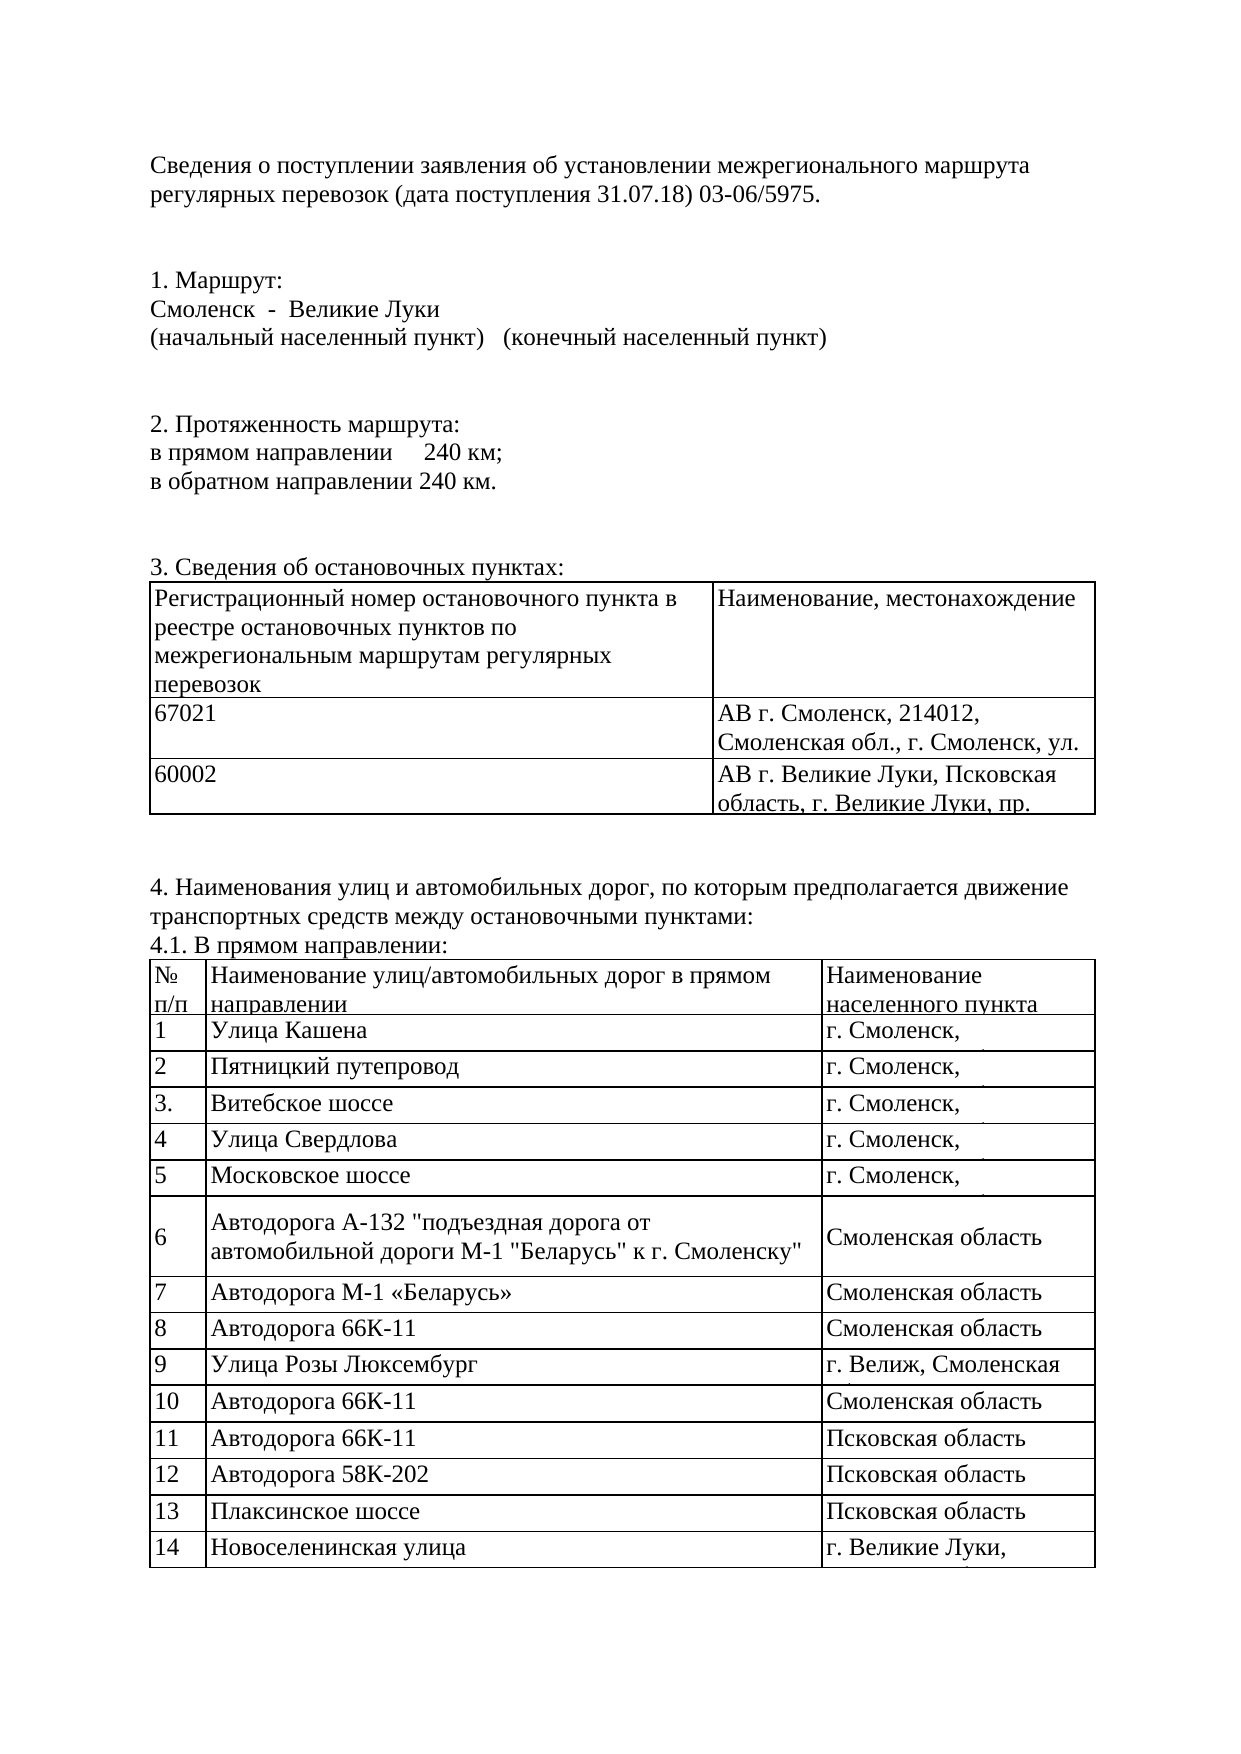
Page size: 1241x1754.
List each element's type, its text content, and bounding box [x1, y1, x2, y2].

text 4.1. В прямом направлении: [150, 930, 1090, 958]
table_cell 5 [151, 1161, 205, 1195]
table_header Наименование, местонахождение [714, 583, 1094, 697]
table_cell Витебское шоссе [207, 1088, 821, 1123]
table_header Наименование улиц/автомобильных дорог в прямом направлении [207, 960, 821, 1013]
table_cell 12 [151, 1459, 205, 1494]
table_cell Улица Розы Люксембург [207, 1350, 821, 1384]
table_cell Псковская область [823, 1423, 1094, 1457]
table_cell Смоленская область [823, 1386, 1094, 1421]
table_cell Автодорога 66К-11 [207, 1386, 821, 1421]
text 4. Наименования улиц и автомобильных дорог, по которым предполагается движение транспортных средств между остановочными пунктами: [150, 872, 1090, 930]
table_cell 8 [151, 1313, 205, 1348]
table_cell Новоселенинская улица [207, 1532, 821, 1567]
table_cell Улица Кашена [207, 1015, 821, 1050]
table_cell Улица Свердлова [207, 1124, 821, 1159]
table_cell г. Велиж, Смоленская область [823, 1350, 1094, 1384]
table_cell Пятницкий путепровод [207, 1052, 821, 1086]
table_cell 9 [151, 1350, 205, 1384]
table_cell 13 [151, 1496, 205, 1531]
table_cell Псковская область [823, 1459, 1094, 1494]
table_cell 6 [151, 1197, 205, 1276]
table_cell Псковская область [823, 1496, 1094, 1531]
table_cell 2 [151, 1052, 205, 1086]
text 3. Сведения об остановочных пунктах: [150, 552, 1090, 581]
table_cell 11 [151, 1423, 205, 1457]
table_cell 3. [151, 1088, 205, 1123]
table_cell 1 [151, 1015, 205, 1050]
table_header Наименование населенного пункта [823, 960, 1094, 1013]
table_cell 14 [151, 1532, 205, 1567]
text Сведения о поступлении заявления об установлении межрегионального маршрута регулярных перевозок (дата поступления 31.07.18) 03-06/5975. [150, 150, 1090, 207]
table_cell Автодорога А-132 "подъездная дорога от автомобильной дороги М-1 "Беларусь" к г. Смоленску" [207, 1197, 821, 1276]
table_cell Смоленская область [823, 1197, 1094, 1276]
table_cell Смоленская область [823, 1277, 1094, 1312]
table_cell Московское шоссе [207, 1161, 821, 1195]
table_cell г. Смоленск, Смоленская область [823, 1088, 1094, 1123]
text Смоленск - Великие Луки [150, 294, 1090, 322]
text в прямом направлении 240 км; [150, 437, 1090, 466]
table_cell Автодорога 66К-11 [207, 1423, 821, 1457]
text 1. Маршрут: [150, 265, 1090, 294]
table_cell Автодорога 66К-11 [207, 1313, 821, 1348]
table_cell г. Смоленск, Смоленская область [823, 1124, 1094, 1159]
table_cell Плаксинское шоссе [207, 1496, 821, 1531]
table_cell Автодорога 58К-202 [207, 1459, 821, 1494]
text (начальный населенный пункт) (конечный населенный пункт) [150, 322, 1090, 351]
table_cell Автодорога М-1 «Беларусь» [207, 1277, 821, 1312]
table_cell г. Смоленск, Смоленская область [823, 1015, 1094, 1050]
table_cell 7 [151, 1277, 205, 1312]
table_header Регистрационный номер остановочного пункта в реестре остановочных пунктов по межрегиональным маршрутам регулярных перевозок [151, 583, 712, 697]
table_cell 4 [151, 1124, 205, 1159]
table_cell г. Смоленск, Смоленская область [823, 1161, 1094, 1195]
table_header № п/п [151, 960, 205, 1013]
table_cell 67021 [151, 698, 712, 758]
text 2. Протяженность маршрута: [150, 409, 1090, 437]
table_cell 60002 [151, 759, 712, 813]
table_cell АВ г. Великие Луки, Псковская область, г. Великие Луки, пр. Гагарина, д. 48А [714, 759, 1094, 813]
table_cell Смоленская область [823, 1313, 1094, 1348]
table_cell г. Смоленск, Смоленская область [823, 1052, 1094, 1086]
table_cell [823, 1532, 1094, 1567]
text в обратном направлении 240 км. [150, 466, 1090, 495]
table_cell АВ г. Смоленск, 214012, Смоленская обл., г. Смоленск, ул. Кашена, д. 13 [714, 698, 1094, 758]
table_cell 10 [151, 1386, 205, 1421]
